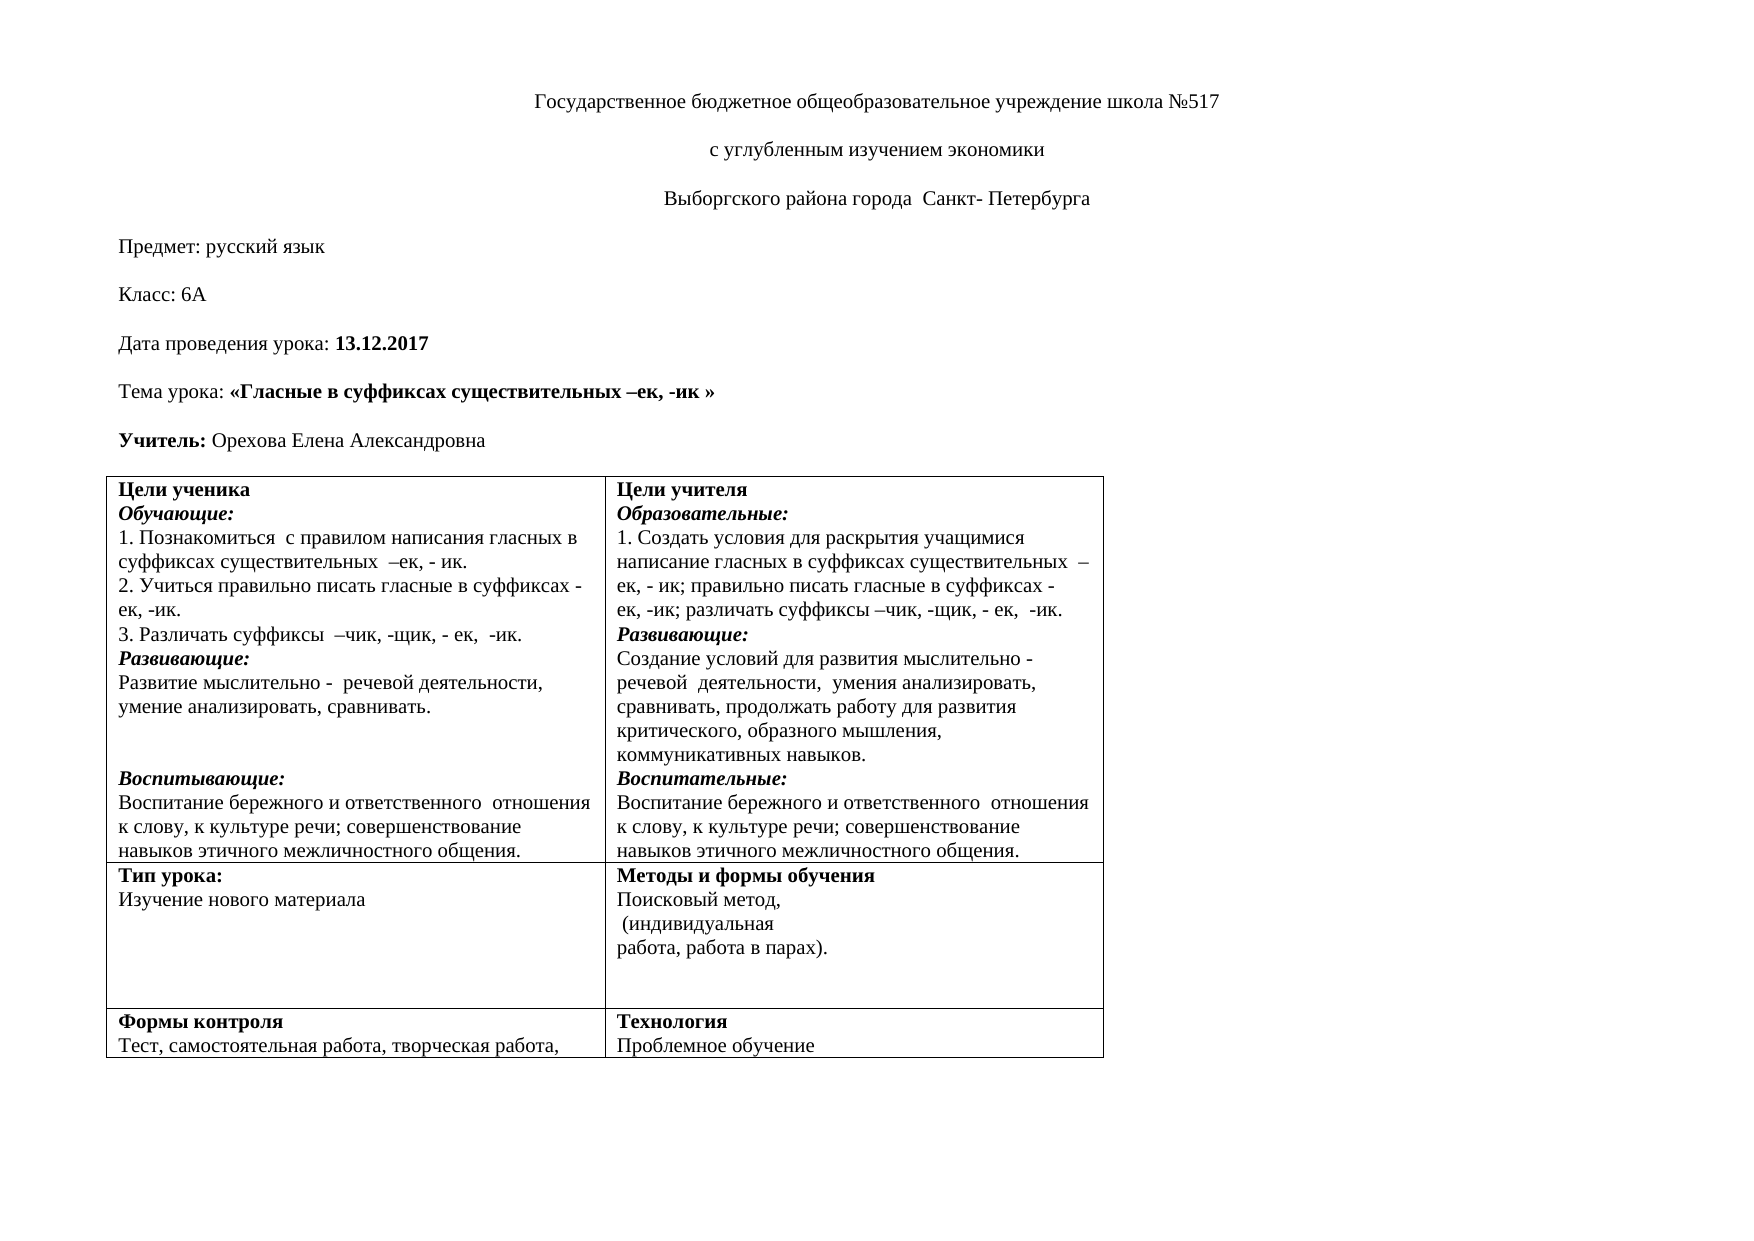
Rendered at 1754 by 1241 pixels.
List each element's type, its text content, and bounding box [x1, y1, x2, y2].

table_cell Тип урока: Изучение нового материала [107, 863, 605, 1007]
text Государственное бюджетное общеобразовательное учреждение школа №517 [118, 88, 1636, 113]
text Дата проведения урока: 13.12.2017 [118, 331, 1636, 355]
text Класс: 6А [118, 282, 1636, 306]
table_header Цели ученика Обучающие: 1. Познакомиться с правилом написания гласных в суффиксах существительных –ек, - ик. 2. Учиться правильно писать гласные в суффиксах - ек, -ик. 3. Различать суффиксы –чик, -щик, - ек, -ик. Развивающие: Развитие мыслительно - речевой деятельности, умение анализировать, сравнивать. Воспитывающие: Воспитание бережного и ответственного отношения к слову, к культуре речи; совершенствование навыков этичного межличностного общения. [107, 477, 605, 862]
text Выборгского района города Санкт- Петербурга [118, 185, 1636, 209]
text Учитель: Орехова Елена Александровна [118, 428, 1636, 452]
table_header Цели учителя Образовательные: 1. Создать условия для раскрытия учащимися написание гласных в суффиксах существительных –ек, - ик; правильно писать гласные в суффиксах - ек, -ик; различать суффиксы –чик, -щик, - ек, -ик. Развивающие: Создание условий для развития мыслительно - речевой деятельности, умения анализировать, сравнивать, продолжать работу для развития критического, образного мышления, коммуникативных навыков. Воспитательные: Воспитание бережного и ответственного отношения к слову, к культуре речи; совершенствование навыков этичного межличностного общения. [606, 477, 1103, 862]
table_cell Методы и формы обучения Поисковый метод, (индивидуальная работа, работа в парах). [606, 863, 1103, 1007]
text Тема урока: «Гласные в суффиксах существительных –ек, -ик » [118, 379, 1636, 403]
text Предмет: русский язык [118, 234, 1636, 258]
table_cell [107, 1009, 605, 1057]
text с углубленным изучением экономики [118, 137, 1636, 161]
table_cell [606, 1009, 1103, 1057]
